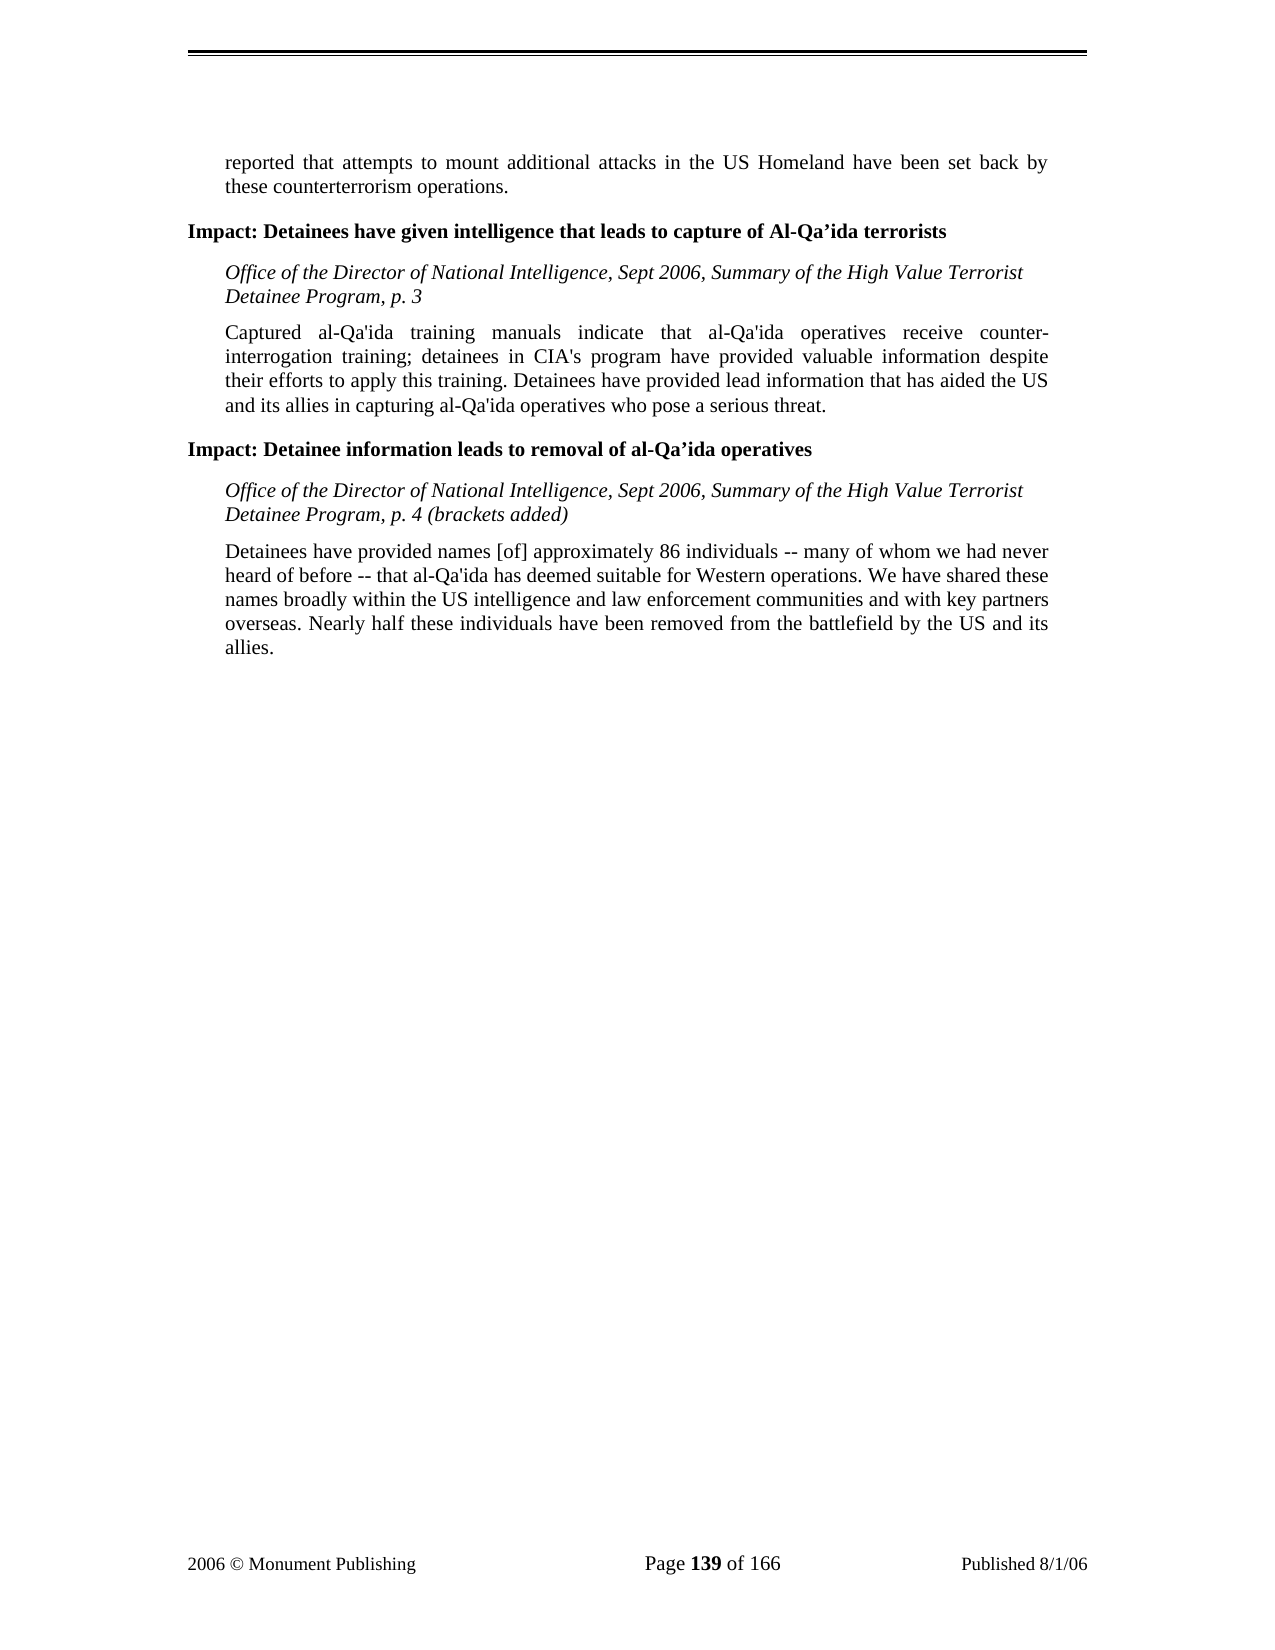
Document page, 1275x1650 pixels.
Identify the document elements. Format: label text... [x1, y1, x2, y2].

text Impact: Detainees have given intelligence that leads to capture of Al-Qa’ida terrorists [187, 219, 1087, 243]
text Office of the Director of National Intelligence, Sept 2006, Summary of the High Value Terrorist Detainee Program, p. 3 [225, 260, 1087, 308]
text Impact: Detainee information leads to removal of al-Qa’ida operatives [187, 437, 1087, 461]
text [225, 150, 1050, 198]
text Captured al-Qa'ida training manuals indicate that al-Qa'ida operatives receive counter-interrogation training; detainees in CIA's program have provided valuable information despite their efforts to apply this training. Detainees have provided lead information that has aided the US and its allies in capturing al-Qa'ida operatives who pose a serious threat. [225, 320, 1050, 417]
text Detainees have provided names [of] approximately 86 individuals -- many of whom we had never heard of before -- that al-Qa'ida has deemed suitable for Western operations. We have shared these names broadly within the US intelligence and law enforcement communities and with key partners overseas. Nearly half these individuals have been removed from the battlefield by the US and its allies. [225, 539, 1050, 659]
text Office of the Director of National Intelligence, Sept 2006, Summary of the High Value Terrorist Detainee Program, p. 4 (brackets added) [225, 478, 1087, 526]
